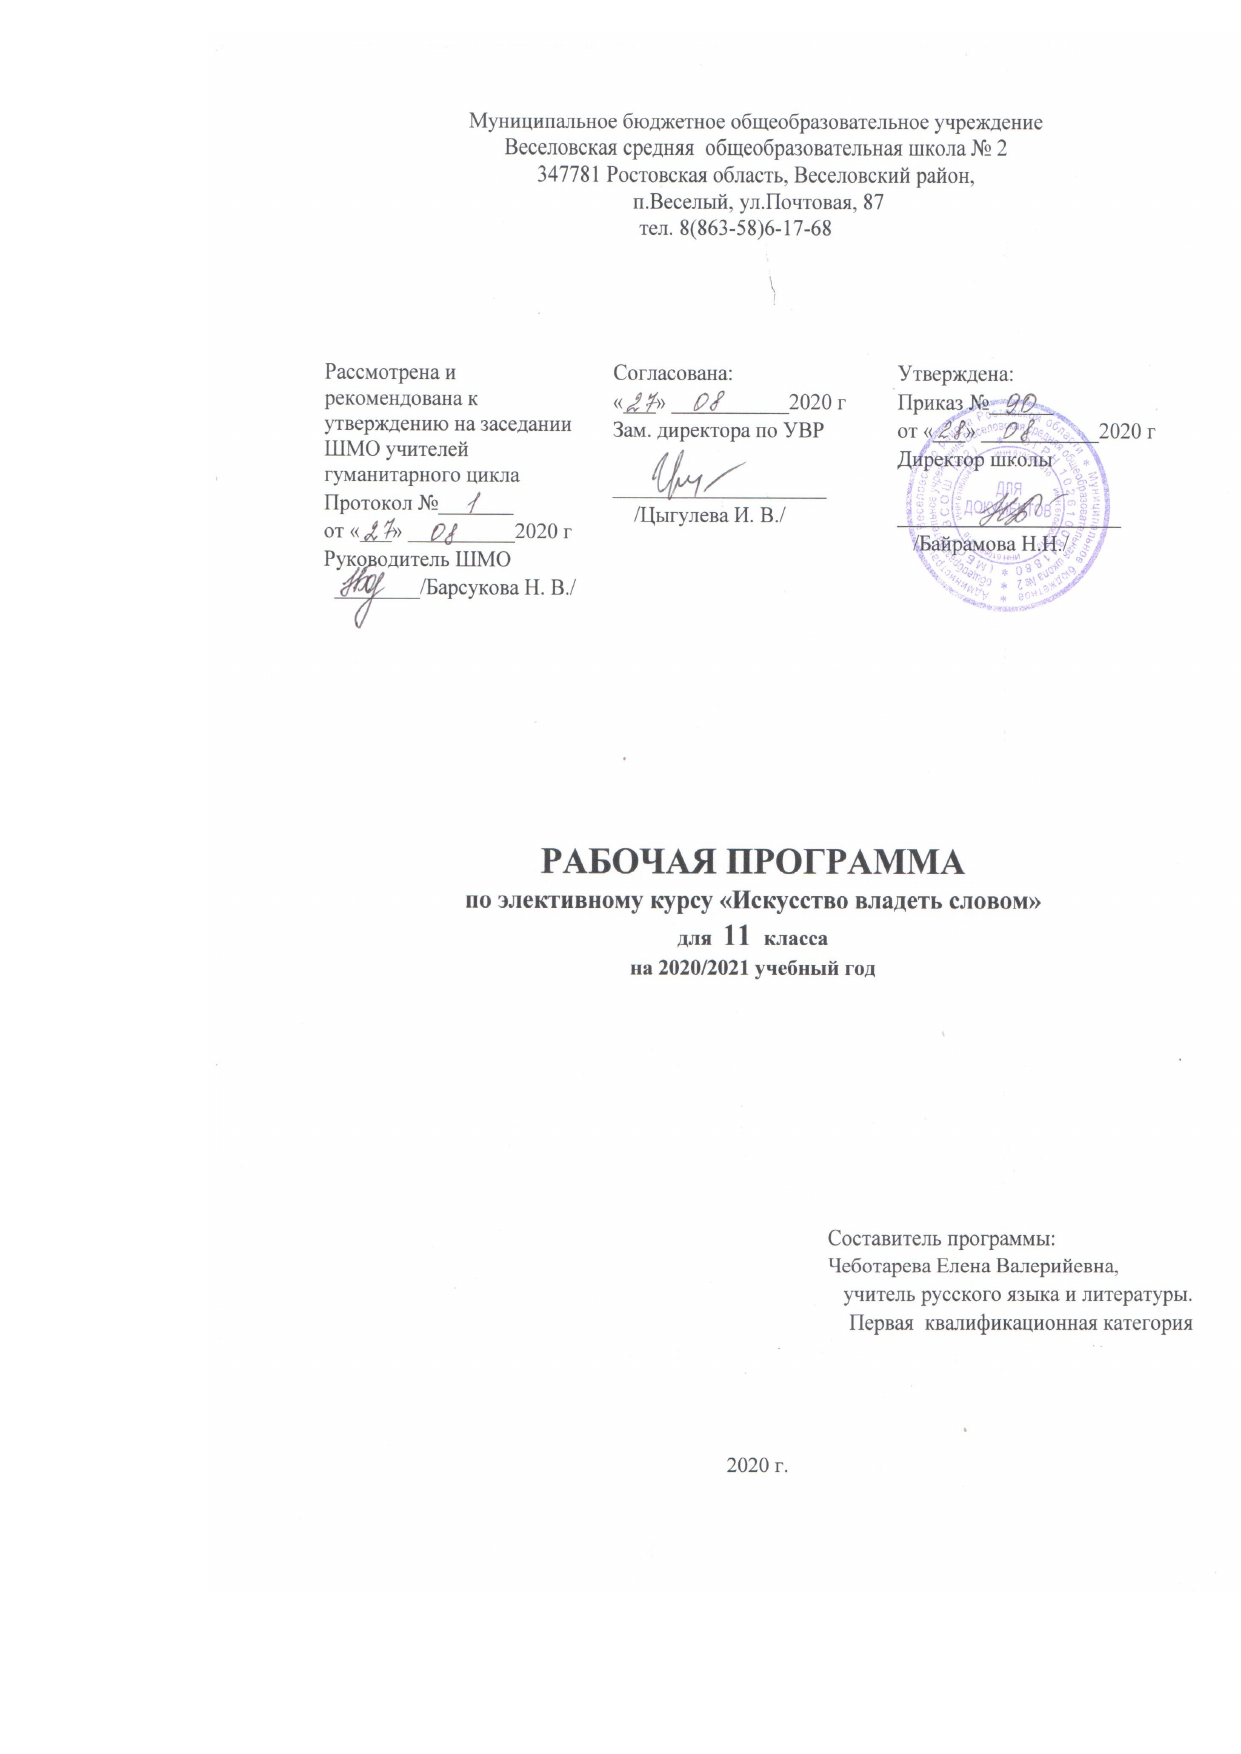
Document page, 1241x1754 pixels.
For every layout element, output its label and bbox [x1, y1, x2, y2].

picture [206, 29, 1241, 1592]
